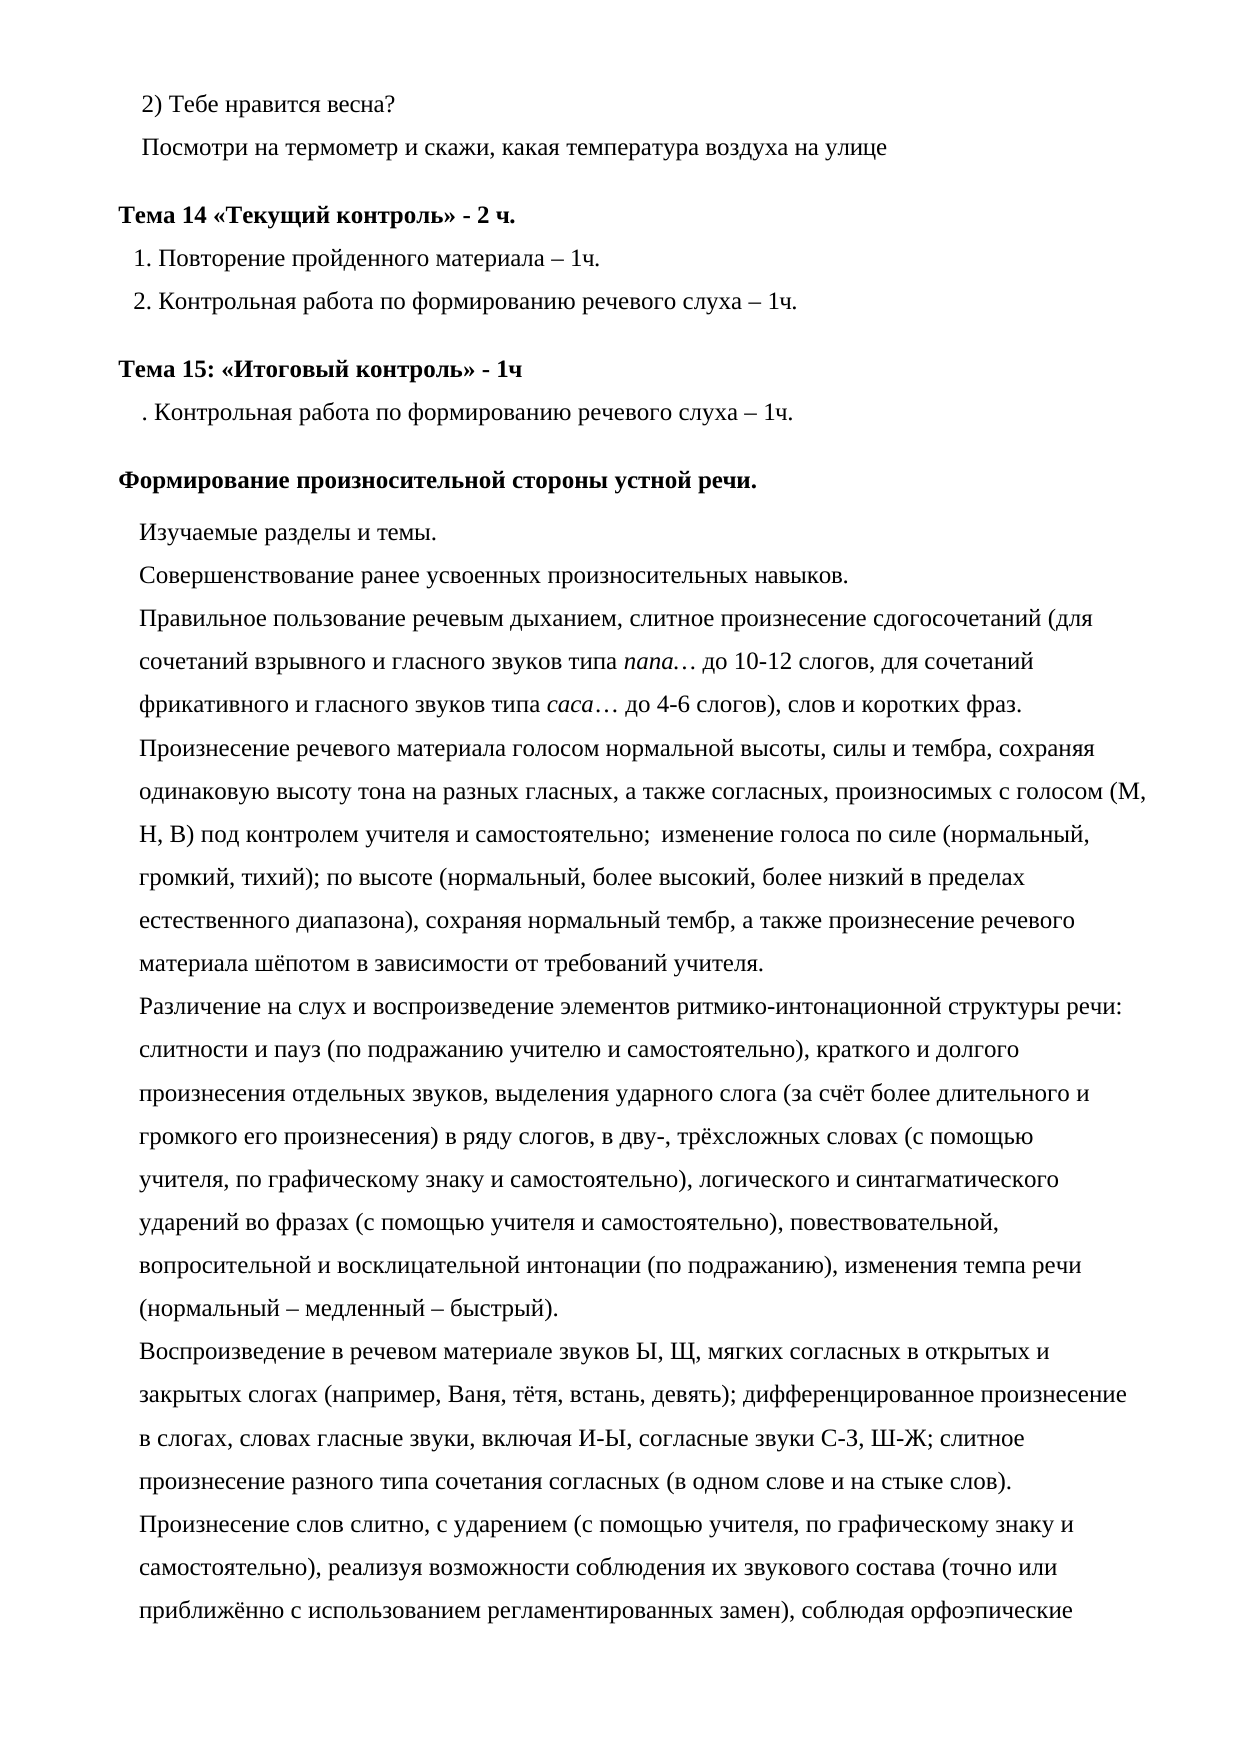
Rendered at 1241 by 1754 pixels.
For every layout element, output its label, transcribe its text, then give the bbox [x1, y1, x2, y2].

subtitle Тема 14 «Текущий контроль» - 2 ч. [118, 200, 1152, 229]
list Контрольная работа по формированию речевого слуха – 1ч. [133, 286, 1152, 315]
text Изучаемые разделы и темы. [139, 517, 1152, 546]
subtitle Формирование произносительной стороны устной речи. [118, 466, 1152, 494]
text Посмотри на термометр и скажи, какая температура воздуха на улице [141, 132, 1152, 161]
text . Контрольная работа по формированию речевого слуха – 1ч. [141, 397, 1152, 426]
text Различение на слух и воспроизведение элементов ритмико-интонационной структуры речи: слитности и пауз (по подражанию учителю и самостоятельно), краткого и долгого произнесения отдельных звуков, выделения ударного слога (за счёт более длительного и громкого его произнесения) в ряду слогов, в дву-, трёхсложных словах (с помощью учителя, по графическому знаку и самостоятельно), логического и синтагматического ударений во фразах (с помощью учителя и самостоятельно), повествовательной, вопросительной и восклицательной интонации (по подражанию), изменения темпа речи (нормальный – медленный – быстрый). [139, 991, 1128, 1322]
list Повторение пройденного материала – 1ч. [133, 243, 1152, 272]
subtitle Тема 15: «Итоговый контроль» - 1ч [118, 354, 1152, 383]
text Произнесение речевого материала голосом нормальной высоты, силы и тембра, сохраняя одинаковую высоту тона на разных гласных, а также согласных, произносимых с голосом (М, Н, В) под контролем учителя и самостоятельно; изменение голоса по силе (нормальный, громкий, тихий); по высоте (нормальный, более высокий, более низкий в пределах естественного диапазона), сохраняя нормальный тембр, а также произнесение речевого материала шёпотом в зависимости от требований учителя. [139, 733, 1152, 977]
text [139, 1336, 1134, 1624]
text 2) Тебе нравится весна? [141, 89, 1152, 117]
text Совершенствование ранее усвоенных произносительных навыков. [139, 560, 1152, 589]
text Правильное пользование речевым дыханием, слитное произнесение сдогосочетаний (для сочетаний взрывного и гласного звуков типа папа… до 10-12 слогов, для сочетаний фрикативного и гласного звуков типа саса… до 4-6 слогов), слов и коротких фраз. [139, 603, 1152, 718]
